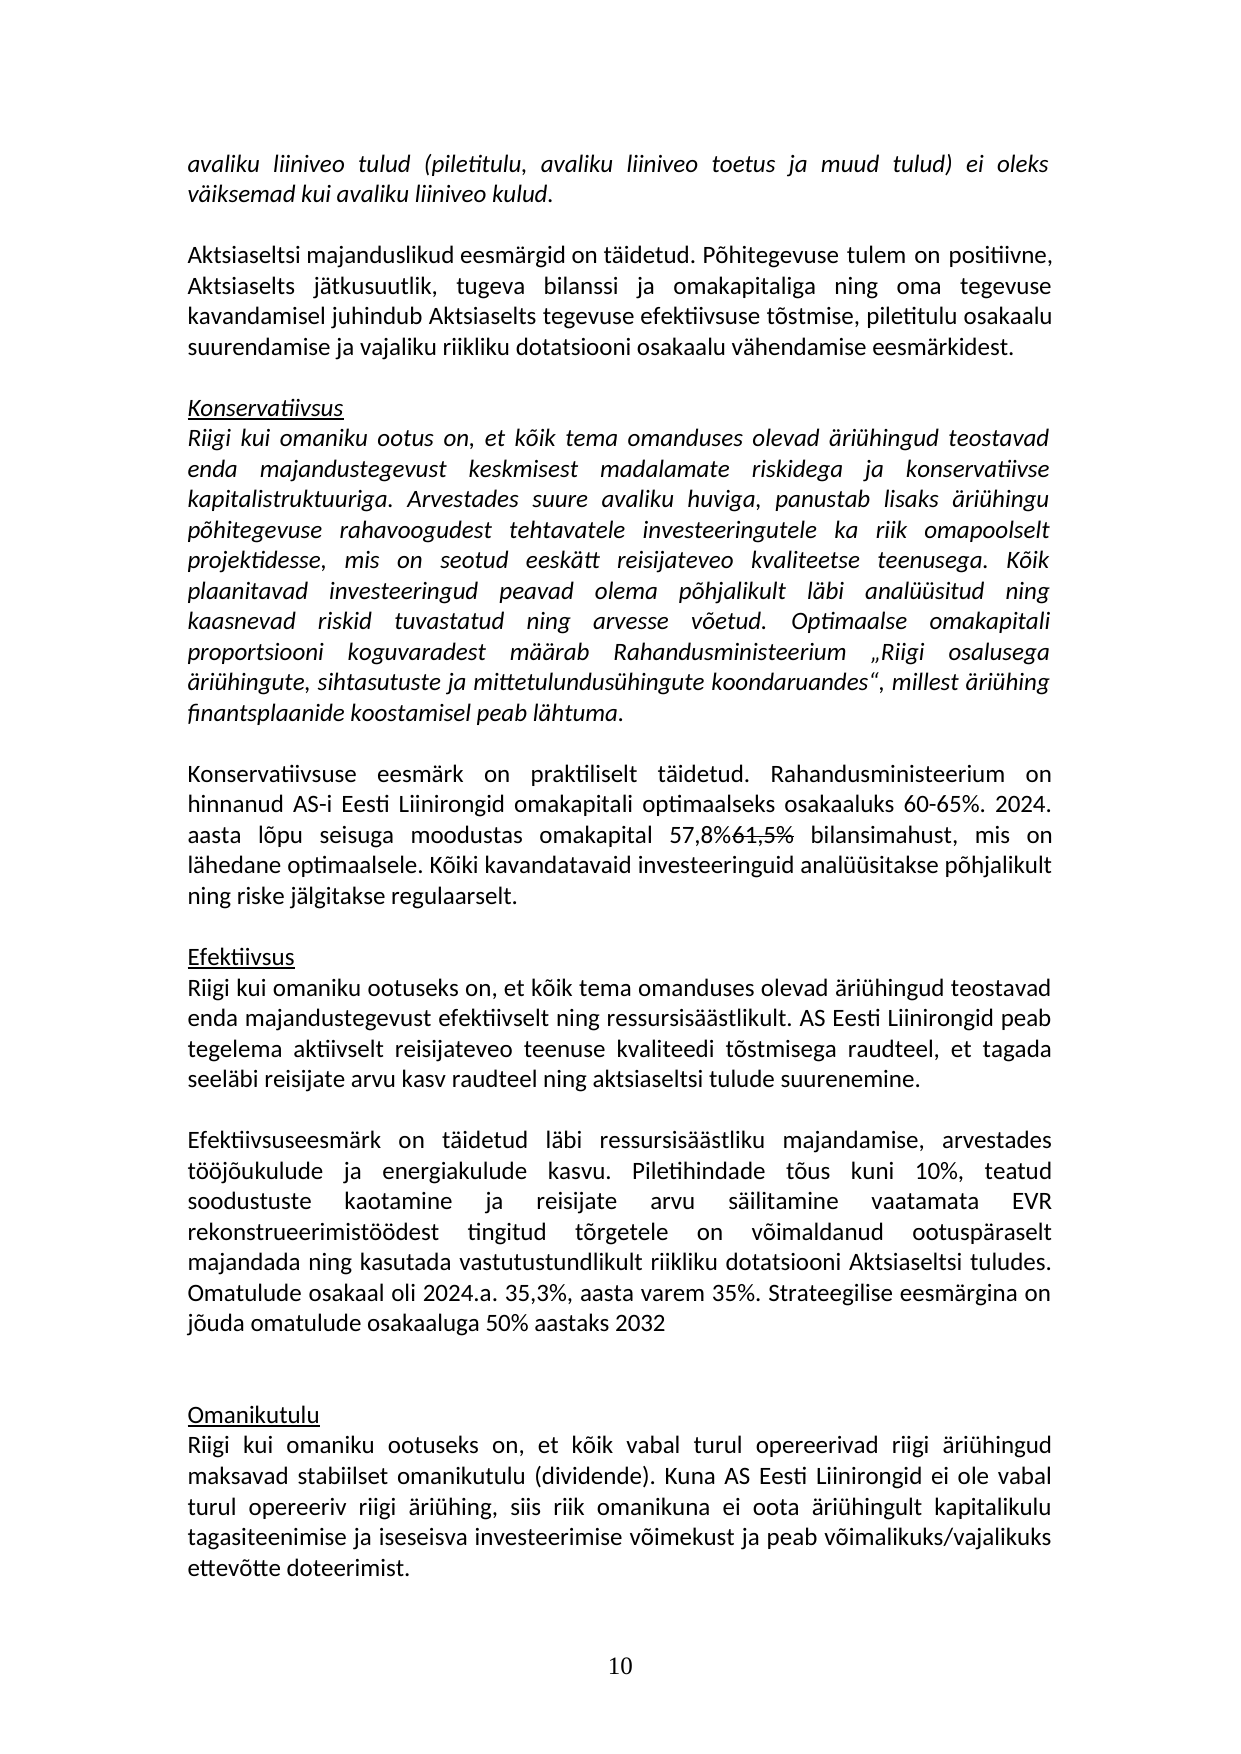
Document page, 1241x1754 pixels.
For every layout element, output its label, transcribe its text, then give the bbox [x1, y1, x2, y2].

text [187, 148, 1053, 209]
text Riigi kui omaniku ootuseks on, et kõik vabal turul opereerivad riigi äriühingud maksavad stabiilset omanikutulu (dividende). Kuna AS Eesti Liinirongid ei ole vabal turul opereeriv riigi äriühing, siis riik omanikuna ei oota äriühingult kapitalikulu tagasiteenimise ja iseseisva investeerimise võimekust ja peab võimalikuks/vajalikuks ettevõtte doteerimist. [187, 1429, 1053, 1582]
text Aktsiaseltsi majanduslikud eesmärgid on täidetud. Põhitegevuse tulem on positiivne, Aktsiaselts jätkusuutlik, tugeva bilanssi ja omakapitaliga ning oma tegevuse kavandamisel juhindub Aktsiaselts tegevuse efektiivsuse tõstmise, piletitulu osakaalu suurendamise ja vajaliku riikliku dotatsiooni osakaalu vähendamise eesmärkidest. [187, 239, 1053, 361]
text Riigi kui omaniku ootus on, et kõik tema omanduses olevad äriühingud teostavad enda majandustegevust keskmisest madalamate riskidega ja konservatiivse kapitalistruktuuriga. Arvestades suure avaliku huviga, panustab lisaks äriühingu põhitegevuse rahavoogudest tehtavatele investeeringutele ka riik omapoolselt projektidesse, mis on seotud eeskätt reisijateveo kvaliteetse teenusega. Kõik plaanitavad investeeringud peavad olema põhjalikult läbi analüüsitud ning kaasnevad riskid tuvastatud ning arvesse võetud. Optimaalse omakapitali proportsiooni koguvaradest määrab Rahandusministeerium „Riigi osalusega äriühingute, sihtasutuste ja mittetulundusühingute koondaruandes“, millest äriühing finantsplaanide koostamisel peab lähtuma. [187, 422, 1053, 728]
text Efektiivsuseesmärk on täidetud läbi ressursisäästliku majandamise, arvestades tööjõukulude ja energiakulude kasvu. Piletihindade tõus kuni 10%, teatud soodustuste kaotamine ja reisijate arvu säilitamine vaatamata EVR rekonstrueerimistöödest tingitud tõrgetele on võimaldanud ootuspäraselt majandada ning kasutada vastutustundlikult riikliku dotatsiooni Aktsiaseltsi tuludes. Omatulude osakaal oli 2024.a. 35,3%, aasta varem 35%. Strateegilise eesmärgina on jõuda omatulude osakaaluga 50% aastaks 2032 [187, 1124, 1053, 1338]
text Omanikutulu [187, 1399, 1053, 1429]
text Konservatiivsuse eesmärk on praktiliselt täidetud. Rahandusministeerium on hinnanud AS-i Eesti Liinirongid omakapitali optimaalseks osakaaluks 60-65%. 2024. aasta lõpu seisuga moodustas omakapital 57,8%61,5% bilansimahust, mis on lähedane optimaalsele. Kõiki kavandatavaid investeeringuid analüüsitakse põhjalikult ning riske jälgitakse regulaarselt. [187, 758, 1053, 911]
text Riigi kui omaniku ootuseks on, et kõik tema omanduses olevad äriühingud teostavad enda majandustegevust efektiivselt ning ressursisäästlikult. AS Eesti Liinirongid peab tegelema aktiivselt reisijateveo teenuse kvaliteedi tõstmisega raudteel, et tagada seeläbi reisijate arvu kasv raudteel ning aktsiaseltsi tulude suurenemine. [187, 972, 1053, 1094]
text Efektiivsus [187, 941, 1053, 972]
text Konservatiivsus [187, 392, 1053, 422]
